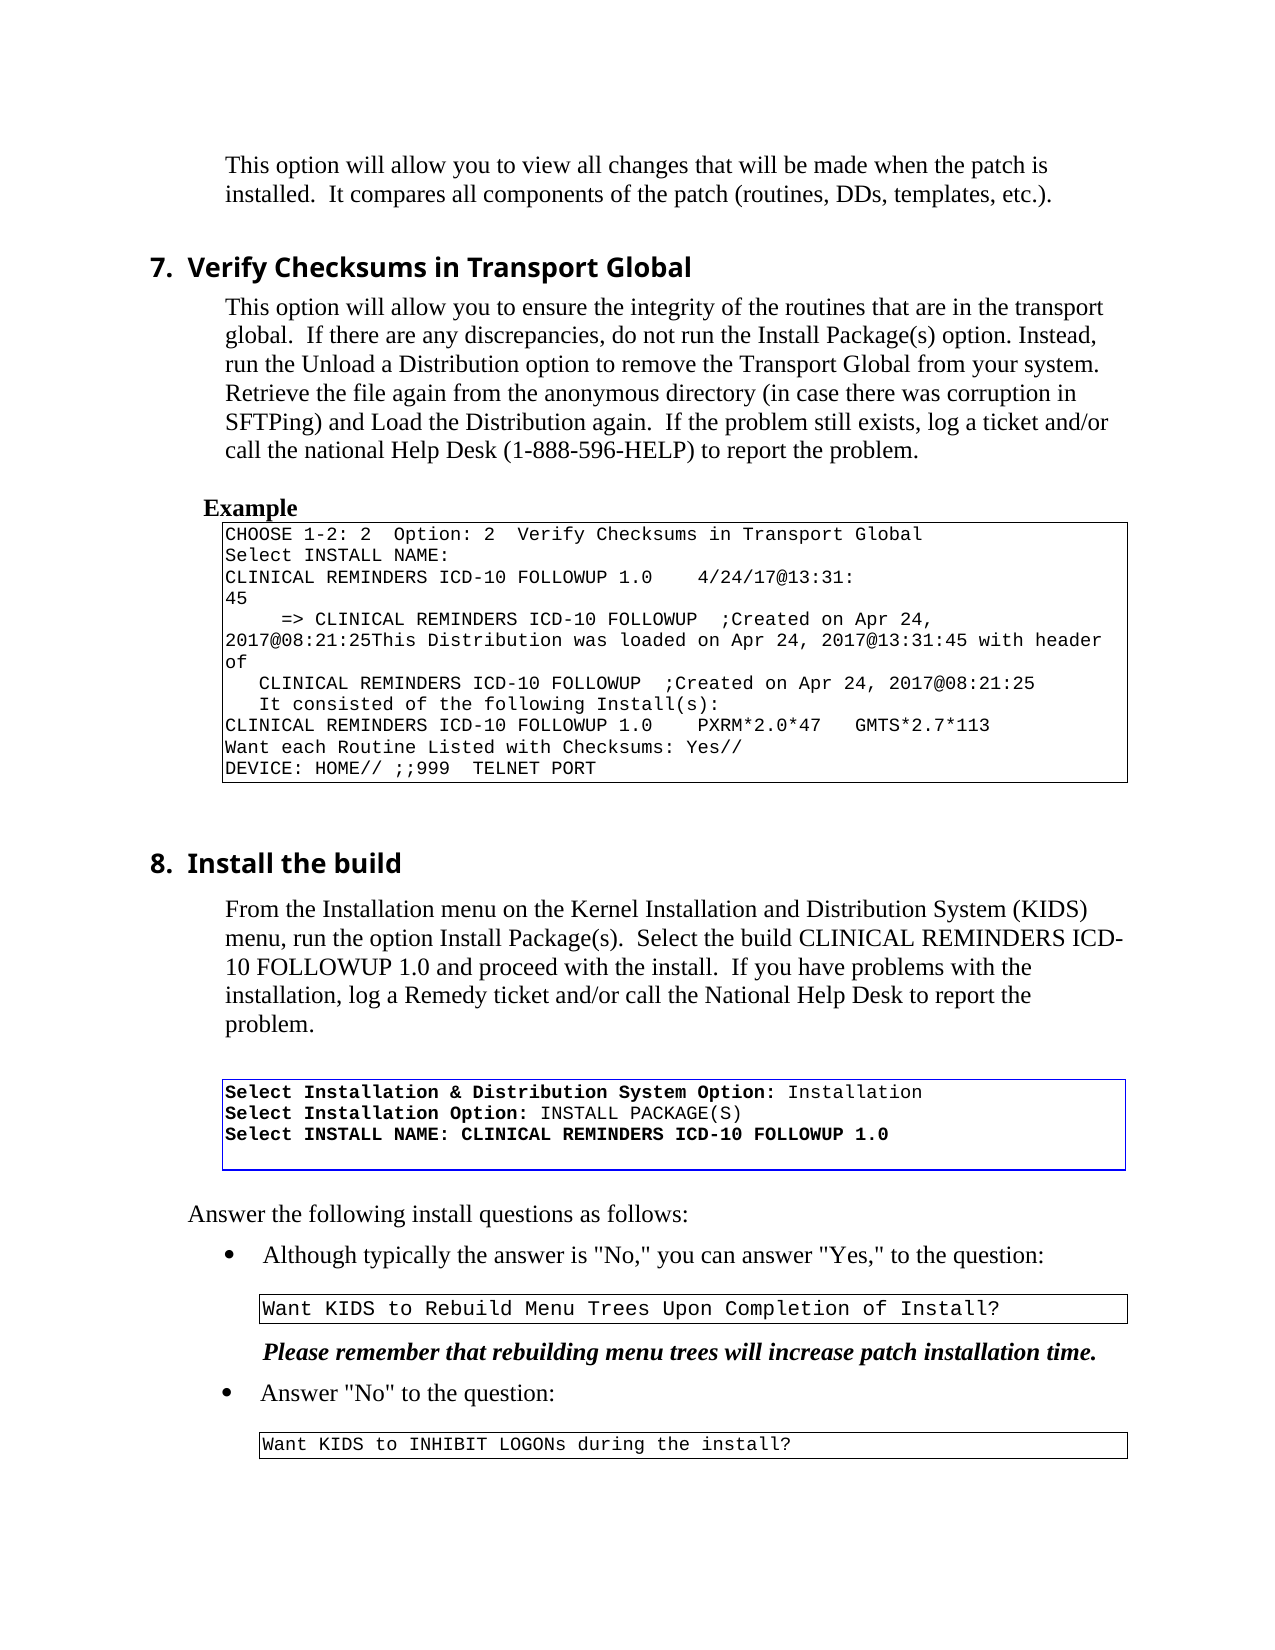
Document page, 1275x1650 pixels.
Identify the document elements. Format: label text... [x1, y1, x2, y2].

text Example [203, 493, 1125, 522]
text It consisted of the following Install(s): [223, 692, 1127, 713]
text CLINICAL REMINDERS ICD-10 FOLLOWUP ;Created on Apr 24, 2017@08:21:25 [223, 671, 1127, 692]
text Select INSTALL NAME: CLINICAL REMINDERS ICD-10 FOLLOWUP 1.0 [223, 1122, 1125, 1146]
text Want each Routine Listed with Checksums: Yes// [223, 734, 1127, 756]
text Select Installation & Distribution System Option: Installation [223, 1080, 1125, 1101]
list Answer "No" to the question: [222, 1378, 1125, 1407]
text Select INSTALL NAME: [223, 543, 1127, 564]
text Select Installation Option: INSTALL PACKAGE(S) [223, 1101, 1125, 1122]
list Although typically the answer is "No," you can answer "Yes," to the question: [225, 1241, 1125, 1269]
text CHOOSE 1-2: 2 Option: 2 Verify Checksums in Transport Global [223, 523, 1127, 543]
text CLINICAL REMINDERS ICD-10 FOLLOWUP 1.0 4/24/17@13:31: [223, 564, 1127, 586]
text => CLINICAL REMINDERS ICD-10 FOLLOWUP ;Created on Apr 24, 2017@08:21:25This Distribution was loaded on Apr 24, 2017@13:31:45 with header of [223, 607, 1127, 671]
text Answer the following install questions as follows: [187, 1199, 1125, 1228]
text 45 [223, 586, 1127, 607]
text From the Installation menu on the Kernel Installation and Distribution System (KIDS) menu, run the option Install Package(s). Select the build CLINICAL REMINDERS ICD-10 FOLLOWUP 1.0 and proceed with the install. If you have problems with the installation, log a Remedy ticket and/or call the National Help Desk to report the problem. [225, 894, 1125, 1038]
text Want KIDS to Rebuild Menu Trees Upon Completion of Install? [260, 1295, 1127, 1323]
subtitle Verify Checksums in Transport Global [150, 249, 1125, 286]
subtitle Install the build [150, 845, 1125, 882]
text This option will allow you to ensure the integrity of the routines that are in the transport global. If there are any discrepancies, do not run the Install Package(s) option. Instead, run the Unload a Distribution option to remove the Transport Global from your system. Retrieve the file again from the anonymous directory (in case there was corruption in SFTPing) and Load the Distribution again. If the problem still exists, log a ticket and/or call the national Help Desk (1-888-596-HELP) to report the problem. [225, 292, 1125, 464]
text Please remember that rebuilding menu trees will increase patch installation time. [262, 1337, 1125, 1366]
text This option will allow you to view all changes that will be made when the patch is installed. It compares all components of the patch (routines, DDs, templates, etc.). [225, 150, 1125, 207]
text Want KIDS to INHIBIT LOGONs during the install? [260, 1433, 1127, 1458]
text CLINICAL REMINDERS ICD-10 FOLLOWUP 1.0 PXRM*2.0*47 GMTS*2.7*113 [223, 713, 1127, 734]
text DEVICE: HOME// ;;999 TELNET PORT [223, 756, 1127, 782]
